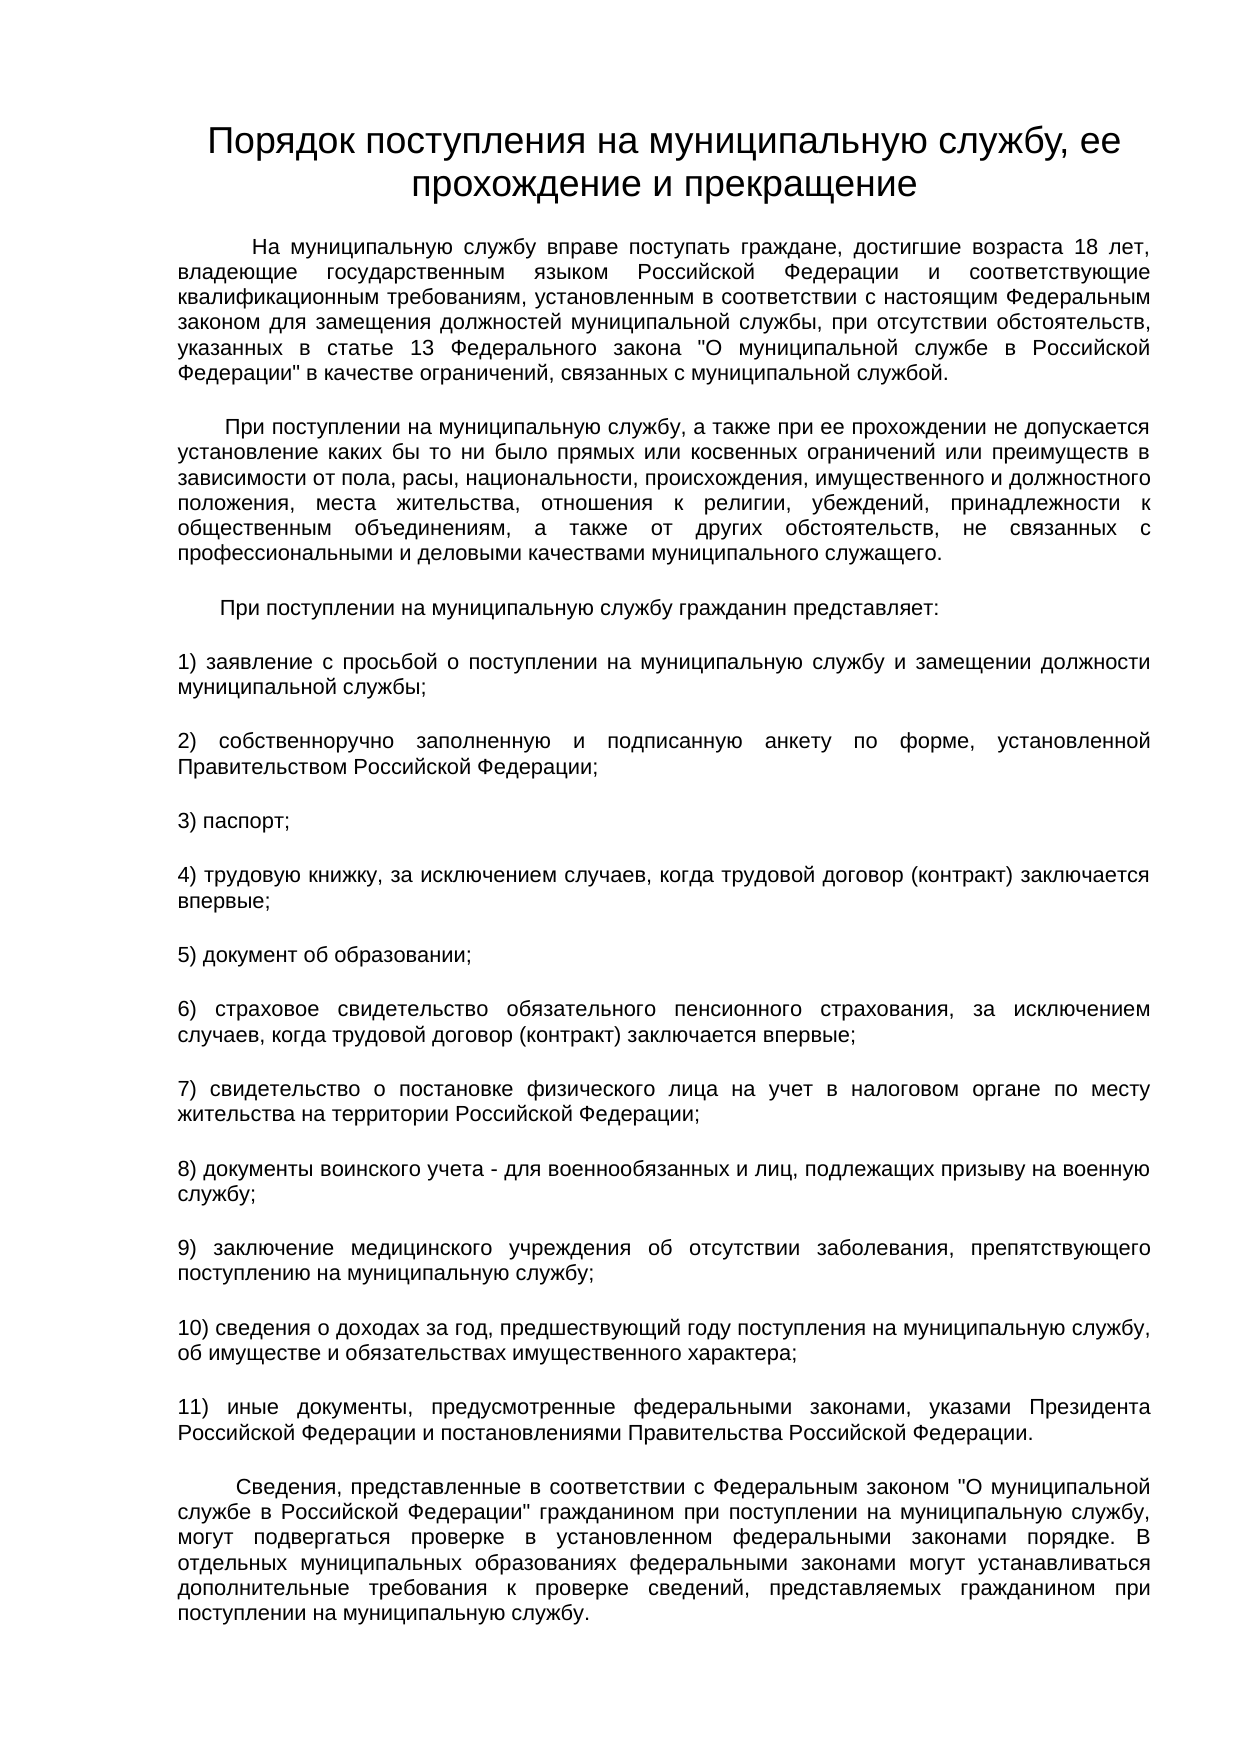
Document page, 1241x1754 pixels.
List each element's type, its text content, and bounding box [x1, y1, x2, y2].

text 10) сведения о доходах за год, предшествующий году поступления на муниципальную службу, об имуществе и обязательствах имущественного характера; [177, 1314, 1152, 1365]
text 8) документы воинского учета - для военнообязанных и лиц, подлежащих призыву на военную службу; [177, 1155, 1152, 1206]
text 5) документ об образовании; [177, 942, 1152, 967]
text На муниципальную службу вправе поступать граждане, достигшие возраста 18 лет, владеющие государственным языком Российской Федерации и соответствующие квалификационным требованиям, установленным в соответствии с настоящим Федеральным законом для замещения должностей муниципальной службы, при отсутствии обстоятельств, указанных в статье 13 Федерального закона "О муниципальной службе в Российской Федерации" в качестве ограничений, связанных с муниципальной службой. [177, 233, 1152, 385]
text 7) свидетельство о постановке физического лица на учет в налоговом органе по месту жительства на территории Российской Федерации; [177, 1076, 1152, 1126]
text 3) паспорт; [177, 808, 1152, 833]
text 4) трудовую книжку, за исключением случаев, когда трудовой договор (контракт) заключается впервые; [177, 862, 1152, 913]
text Порядок поступления на муниципальную службу, ее прохождение и прекращение [177, 118, 1152, 204]
text 11) иные документы, предусмотренные федеральными законами, указами Президента Российской Федерации и постановлениями Правительства Российской Федерации. [177, 1394, 1152, 1444]
text При поступлении на муниципальную службу гражданин представляет: [177, 594, 1152, 619]
text 2) собственноручно заполненную и подписанную анкету по форме, установленной Правительством Российской Федерации; [177, 728, 1152, 779]
text Сведения, представленные в соответствии с Федеральным законом "О муниципальной службе в Российской Федерации" гражданином при поступлении на муниципальную службу, могут подвергаться проверке в установленном федеральными законами порядке. В отдельных муниципальных образованиях федеральными законами могут устанавливаться дополнительные требования к проверке сведений, представляемых гражданином при поступлении на муниципальную службу. [177, 1474, 1152, 1625]
text При поступлении на муниципальную службу, а также при ее прохождении не допускается установление каких бы то ни было прямых или косвенных ограничений или преимуществ в зависимости от пола, расы, национальности, происхождения, имущественного и должностного положения, места жительства, отношения к религии, убеждений, принадлежности к общественным объединениям, а также от других обстоятельств, не связанных с профессиональными и деловыми качествами муниципального служащего. [177, 414, 1152, 565]
text 9) заключение медицинского учреждения об отсутствии заболевания, препятствующего поступлению на муниципальную службу; [177, 1235, 1152, 1285]
text 1) заявление с просьбой о поступлении на муниципальную службу и замещении должности муниципальной службы; [177, 649, 1152, 699]
text 6) страховое свидетельство обязательного пенсионного страхования, за исключением случаев, когда трудовой договор (контракт) заключается впервые; [177, 996, 1152, 1047]
